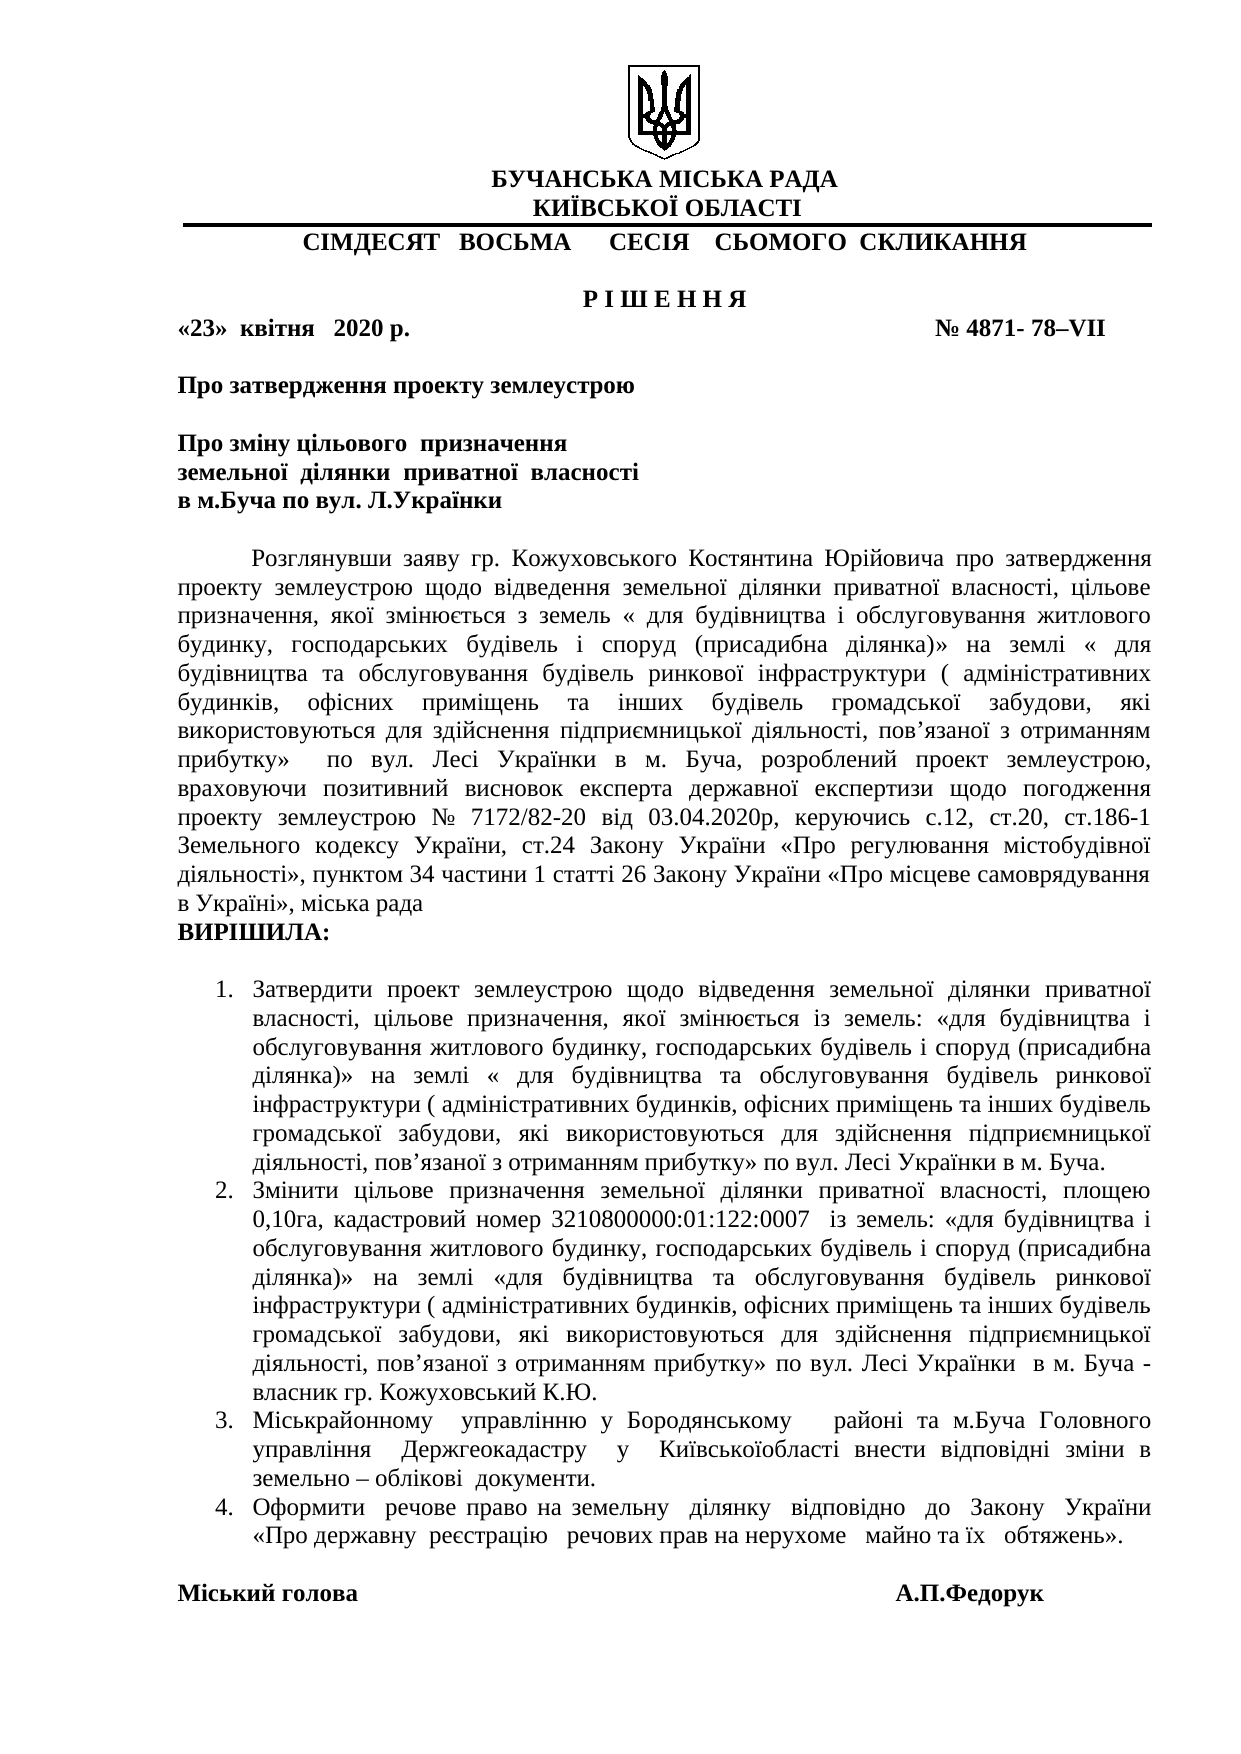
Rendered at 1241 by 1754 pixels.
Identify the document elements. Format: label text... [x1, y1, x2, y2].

text Розглянувши заяву гр. Кожуховського Костянтина Юрійовича про затвердження проекту землеустрою щодо відведення земельної ділянки приватної власності, цільове призначення, якої змінюється з земель « для будівництва і обслуговування житлового будинку, господарських будівель і споруд (присадибна ділянка)» на землі « для будівництва та обслуговування будівель ринкової інфраструктури ( адміністративних будинків, офісних приміщень та інших будівель громадської забудови, які використовуються для здійснення підприємницької діяльності, пов’язаної з отриманням прибутку» по вул. Лесі Українки в м. Буча, розроблений проект землеустрою, враховуючи позитивний висновок експерта державної експертизи щодо погодження проекту землеустрою № 7172/82-20 від 03.04.2020р, керуючись с.12, ст.20, ст.186-1 Земельного кодексу України, ст.24 Закону України «Про регулювання містобудівної діяльності», пунктом 34 частини 1 статті 26 Закону України «Про місцеве самоврядування в Україні», міська рада [177, 543, 1152, 917]
text земельної ділянки приватної власності [177, 457, 1152, 485]
text Р І Ш Е Н Н Я [177, 284, 1152, 313]
text СІМДЕСЯТ ВОСЬМА СЕСІЯ СЬОМОГО СКЛИКАННЯ [177, 227, 1152, 255]
text БУЧАНСЬКА МІСЬКА РАДА [177, 164, 1152, 193]
text «23» квітня 2020 р. № 4871- 78–VІІ [177, 313, 1152, 342]
list Затвердити проект землеустрою щодо відведення земельної ділянки приватної власності, цільове призначення, якої змінюється із земель: «для будівництва і обслуговування житлового будинку, господарських будівель і споруд (присадибна ділянка)» на землі « для будівництва та обслуговування будівель ринкової інфраструктури ( адміністративних будинків, офісних приміщень та інших будівель громадської забудови, які використовуються для здійснення підприємницької діяльності, пов’язаної з отриманням прибутку» по вул. Лесі Українки в м. Буча. [215, 974, 1152, 1175]
text КИЇВСЬКОЇ ОБЛАСТІ [183, 193, 1152, 223]
text Про затвердження проекту землеустрою [177, 370, 1152, 399]
text Про зміну цільового призначення [177, 428, 1152, 457]
text в м.Буча по вул. Л.Українки [177, 485, 1152, 514]
list Міськрайонному управлінню у Бородянському районі та м.Буча Головного управління Держгеокадастру у Київськоїобласті внести відповідні зміни в земельно – облікові документи. [215, 1405, 1152, 1492]
list Оформити речове право на земельну ділянку відповідно до Закону України «Про державну реєстрацію речових прав на нерухоме майно та їх обтяжень». [215, 1492, 1152, 1549]
text ВИРІШИЛА: [177, 917, 1152, 945]
text Міський голова А.П.Федорук [177, 1578, 1152, 1607]
list Змінити цільове призначення земельної ділянки приватної власності, площею 0,10га, кадастровий номер 3210800000:01:122:0007 із земель: «для будівництва і обслуговування житлового будинку, господарських будівель і споруд (присадибна ділянка)» на землі «для будівництва та обслуговування будівель ринкової інфраструктури ( адміністративних будинків, офісних приміщень та інших будівель громадської забудови, які використовуються для здійснення підприємницької діяльності, пов’язаної з отриманням прибутку» по вул. Лесі Українки в м. Буча - власник гр. Кожуховський К.Ю. [215, 1175, 1152, 1405]
